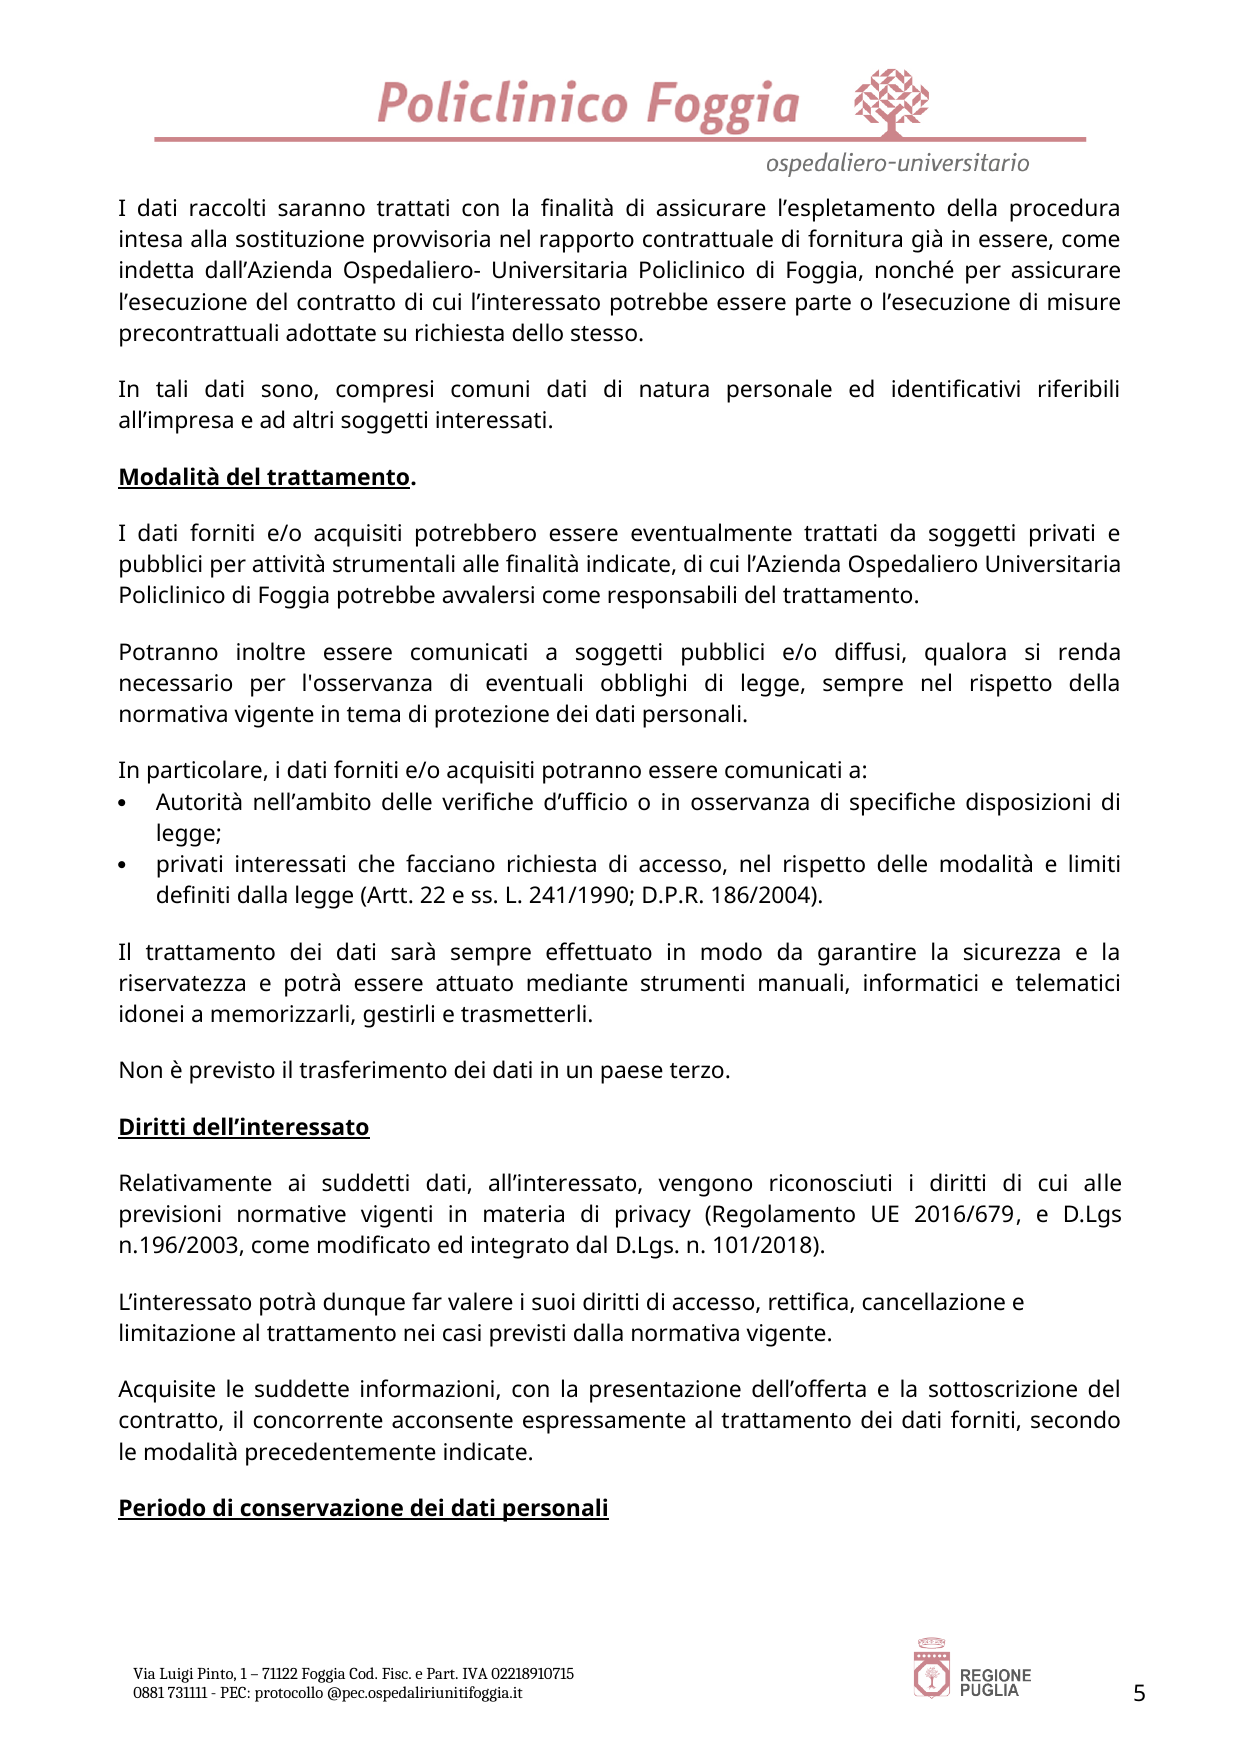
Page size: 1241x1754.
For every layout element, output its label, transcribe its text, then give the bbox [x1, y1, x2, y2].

text Acquisite le suddette informazioni, con la presentazione dell’offerta e la sottoscrizione del contratto, il concorrente acconsente espressamente al trattamento dei dati forniti, secondo le modalità precedentemente indicate. [118, 1373, 1122, 1467]
list Autorità nell’ambito delle verifiche d’ufficio o in osservanza di specifiche disposizioni di legge; [118, 786, 1122, 848]
list privati interessati che facciano richiesta di accesso, nel rispetto delle modalità e limiti definiti dalla legge (Artt. 22 e ss. L. 241/1990; D.P.R. 186/2004). [118, 848, 1122, 911]
text Modalità del trattamento. [118, 461, 1122, 492]
text Potranno inoltre essere comunicati a soggetti pubblici e/o diffusi, qualora si renda necessario per l'osservanza di eventuali obblighi di legge, sempre nel rispetto della normativa vigente in tema di protezione dei dati personali. [118, 636, 1122, 729]
text In tali dati sono, compresi comuni dati di natura personale ed identificativi riferibili all’impresa e ad altri soggetti interessati. [118, 373, 1122, 436]
text I dati raccolti saranno trattati con la finalità di assicurare l’espletamento della procedura intesa alla sostituzione provvisoria nel rapporto contrattuale di fornitura già in essere, come indetta dall’Azienda Ospedaliero- Universitaria Policlinico di Foggia, nonché per assicurare l’esecuzione del contratto di cui l’interessato potrebbe essere parte o l’esecuzione di misure precontrattuali adottate su richiesta dello stesso. [118, 192, 1122, 348]
text L’interessato potrà dunque far valere i suoi diritti di accesso, rettifica, cancellazione e limitazione al trattamento nei casi previsti dalla normativa vigente. [118, 1286, 1122, 1348]
text Diritti dell’interessato [118, 1111, 1122, 1142]
text In particolare, i dati forniti e/o acquisiti potranno essere comunicati a: [118, 754, 1122, 786]
text Il trattamento dei dati sarà sempre effettuato in modo da garantire la sicurezza e la riservatezza e potrà essere attuato mediante strumenti manuali, informatici e telematici idonei a memorizzarli, gestirli e trasmetterli. [118, 936, 1122, 1029]
text Periodo di conservazione dei dati personali [118, 1492, 1122, 1523]
text I dati forniti e/o acquisiti potrebbero essere eventualmente trattati da soggetti privati e pubblici per attività strumentali alle finalità indicate, di cui l’Azienda Ospedaliero Universitaria Policlinico di Foggia potrebbe avvalersi come responsabili del trattamento. [118, 517, 1122, 611]
picture [913, 1637, 1031, 1699]
text Relativamente ai suddetti dati, all’interessato, vengono riconosciuti i diritti di cui alle previsioni normative vigenti in materia di privacy (Regolamento UE 2016/679, e D.Lgs n.196/2003, come modificato ed integrato dal D.Lgs. n. 101/2018). [118, 1167, 1122, 1261]
picture [153, 68, 1087, 177]
text Non è previsto il trasferimento dei dati in un paese terzo. [118, 1054, 1122, 1086]
